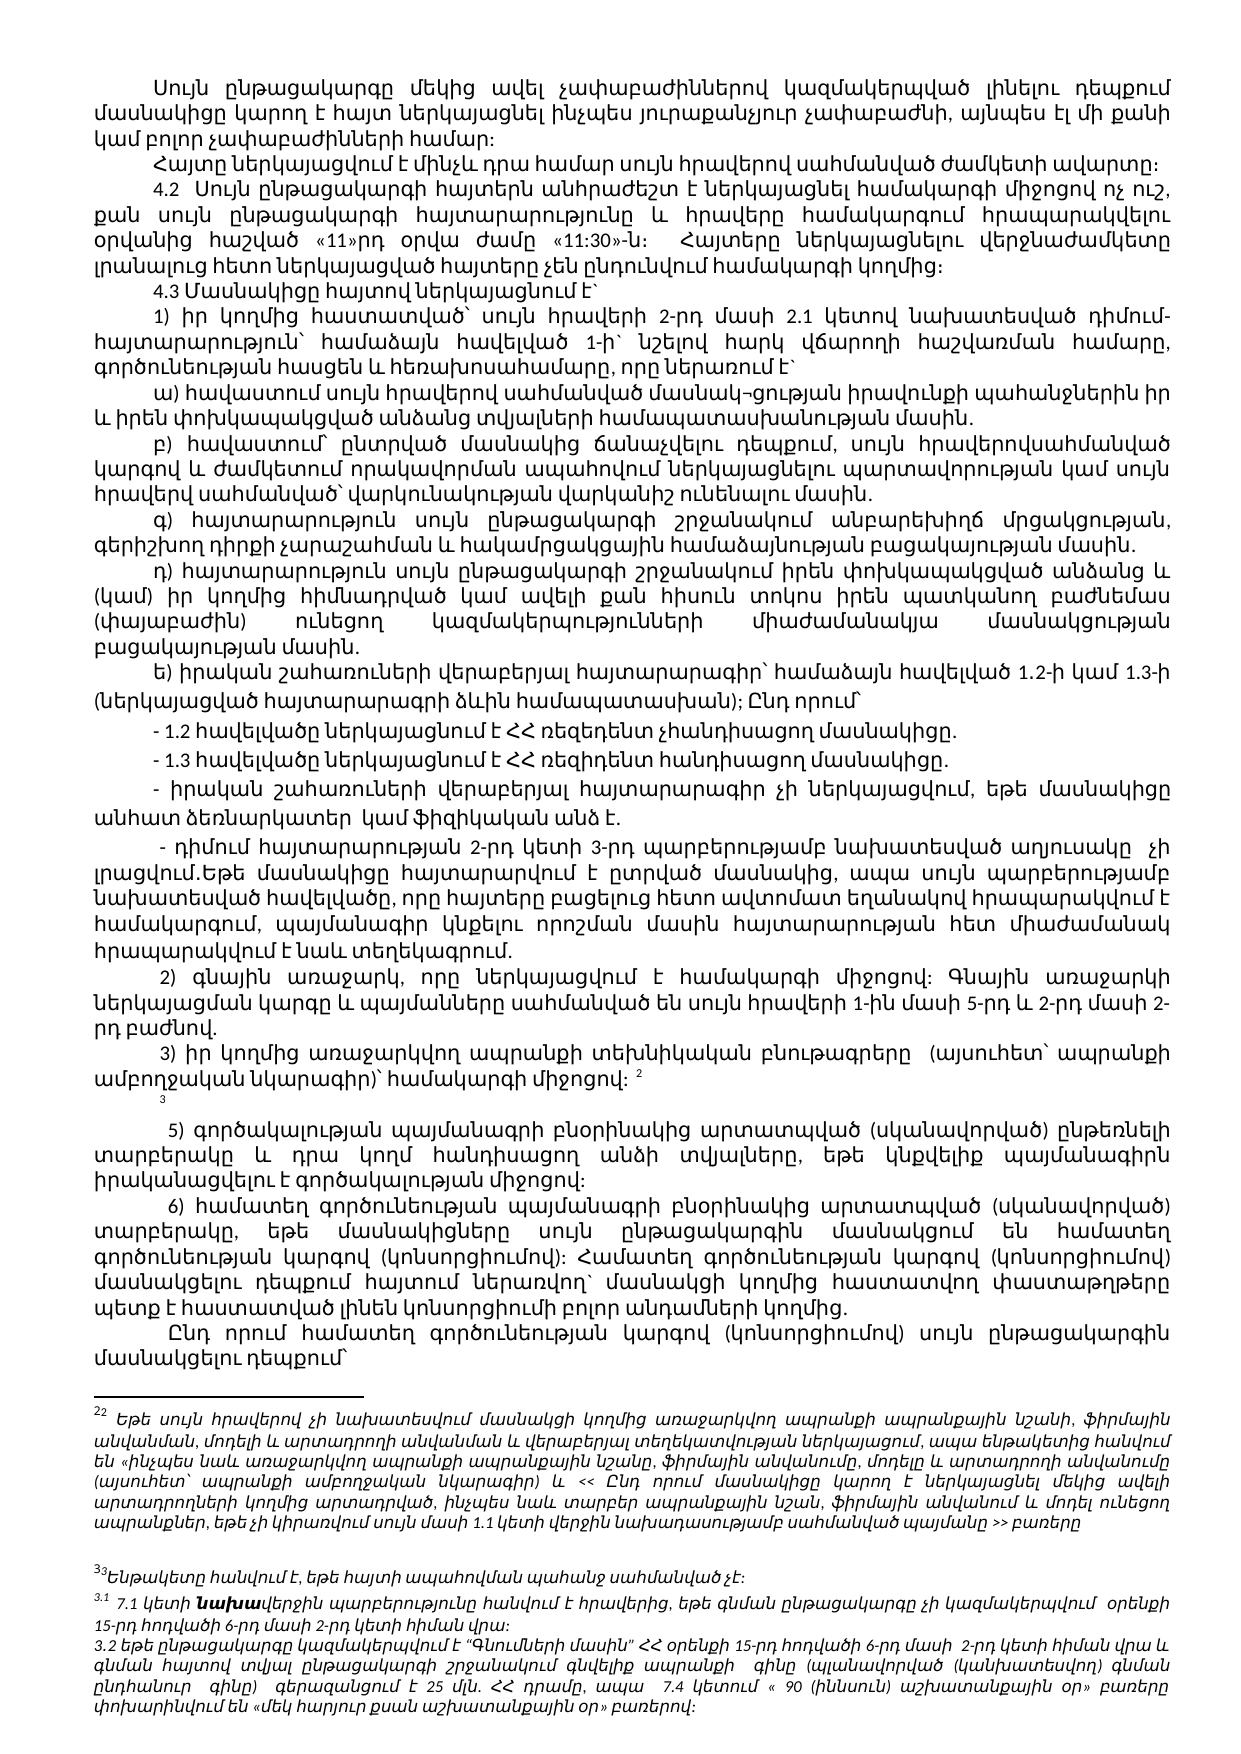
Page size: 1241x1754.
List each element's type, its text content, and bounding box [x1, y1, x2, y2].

text 1) իր կողմից հաստատված՝ սույն հրավերի 2-րդ մասի 2.1 կետով նախատեսված դիմում-հայտարարություն՝ համաձայն հավելված 1-ի` նշելով հարկ վճարողի հաշվառման համարը, գործունեության հասցեն և հեռախոսահամարը, որը ներառում է` [94, 304, 1171, 380]
text Ընդ որում համատեղ գործունեության կարգով (կոնսորցիումով) սույն ընթացակարգին մասնակցելու դեպքում՝ [94, 1320, 1171, 1371]
text - 1.2 հավելվածը ներկայացնում է ՀՀ ռեզեդենտ չհանդիսացող մասնակիցը. [94, 718, 1171, 743]
text ե) իրական շահառուների վերաբերյալ հայտարարագիր՝ համաձայն հավելված 1․2-ի կամ 1.3-ի (ներկայացված հայտարարագրի ձևին համապատասխան); Ընդ որում՝ [94, 659, 1171, 714]
text գ) հայտարարություն սույն ընթացակարգի շրջանակում անբարեխիղճ մրցակցության, գերիշխող դիրքի չարաշահման և հակամրցակցային համաձայնության բացակայության մասին. [94, 507, 1171, 558]
text - 1.3 հավելվածը ներկայացնում է ՀՀ ռեզիդենտ հանդիսացող մասնակիցը. [94, 747, 1171, 772]
text բ) հավաստում՝ ընտրված մասնակից ճանաչվելու դեպքում, սույն հրավերովսահմանված կարգով և ժամկետում որակավորման ապահովում ներկայացնելու պարտավորության կամ սույն հրավերվ սահմանված՝ վարկունակության վարկանիշ ունենալու մասին. [94, 431, 1171, 507]
text 3 [94, 1091, 1171, 1117]
text դ) հայտարարություն սույն ընթացակարգի շրջանակում իրեն փոխկապակցված անձանց և (կամ) իր կողմից հիմնադրված կամ ավելի քան հիսուն տոկոս իրեն պատկանող բաժնեմաս (փայաբաժին) ունեցող կազմակերպությունների միաժամանակյա մասնակցության բացակայության մասին. [94, 558, 1171, 659]
text ա) հավաստում սույն հրավերով սահմանված մասնակ¬ցության իրավունքի պահանջներին իր և իրեն փոխկապակցված անձանց տվյալների համապատասխանության մասին. [94, 380, 1171, 431]
text 3) իր կողմից առաջարկվող ապրանքի տեխնիկական բնութագրերը (այսուհետ՝ ապրանքի ամբողջական նկարագիր)՝ համակարգի միջոցով: 2 [94, 1041, 1171, 1091]
text 4.3 Մասնակիցը հայտով ներկայացնում է` [94, 278, 1171, 304]
text 6) համատեղ գործունեության պայմանագրի բնօրինակից արտատպված (սկանավորված) տարբերակը, եթե մասնակիցները սույն ընթացակարգին մասնակցում են համատեղ գործունեության կարգով (կոնսորցիումով): Համատեղ գործունեության կարգով (կոնսորցիումով) մասնակցելու դեպքում հայտում ներառվող` մասնակցի կողմից հաստատվող փաստաթղթերը պետք է հաստատված լինեն կոնսորցիումի բոլոր անդամների կողմից. [94, 1193, 1171, 1320]
text 2) գնային առաջարկ, որը ներկայացվում է համակարգի միջոցով: Գնային առաջարկի ներկայացման կարգը և պայմանները սահմանված են սույն հրավերի 1-ին մասի 5-րդ և 2-րդ մասի 2-րդ բաժնով. [94, 964, 1171, 1041]
text Սույն ընթացակարգը մեկից ավել չափաբաժիններով կազմակերպված լինելու դեպքում մասնակիցը կարող է հայտ ներկայացնել ինչպես յուրաքանչյուր չափաբաժնի, այնպես էլ մի քանի կամ բոլոր չափաբաժինների համար: [94, 75, 1171, 151]
text 4.2 Սույն ընթացակարգի հայտերն անհրաժեշտ է ներկայացնել համակարգի միջոցով ոչ ուշ, քան սույն ընթացակարգի հայտարարությունը և հրավերը համակարգում հրապարակվելու օրվանից հաշված «11»րդ օրվա ժամը «11:30»-ն։ Հայտերը ներկայացնելու վերջնաժամկետը լրանալուց հետո ներկայացված հայտերը չեն ընդունվում համակարգի կողմից։ [94, 177, 1171, 278]
text - իրական շահառուների վերաբերյալ հայտարարագիր չի ներկայացվում, եթե մասնակիցը անհատ ձեռնարկատեր կամ ֆիզիկական անձ է. [94, 776, 1171, 831]
text 5) գործակալության պայմանագրի բնօրինակից արտատպված (սկանավորված) ընթեռնելի տարբերակը և դրա կողմ հանդիսացող անձի տվյալները, եթե կնքվելիք պայմանագիրն իրականացվելու է գործակալության միջոցով: [94, 1117, 1171, 1193]
text - դիմում հայտարարության 2-րդ կետի 3-րդ պարբերությամբ նախատեսված աղյուսակը չի լրացվում․Եթե մասնակիցը հայտարարվում է ըտրված մասնակից, ապա սույն պարբերությամբ նախատեսված հավելվածը, որը հայտերը բացելուց հետո ավտոմատ եղանակով հրապարակվում է համակարգում, պայմանագիր կնքելու որոշման մասին հայտարարության հետ միաժամանակ հրապարակվում է նաև տեղեկագրում. [94, 834, 1171, 964]
text Հայտը ներկայացվում է մինչև դրա համար սույն հրավերով սահմանված ժամկետի ավարտը։ [94, 151, 1171, 177]
